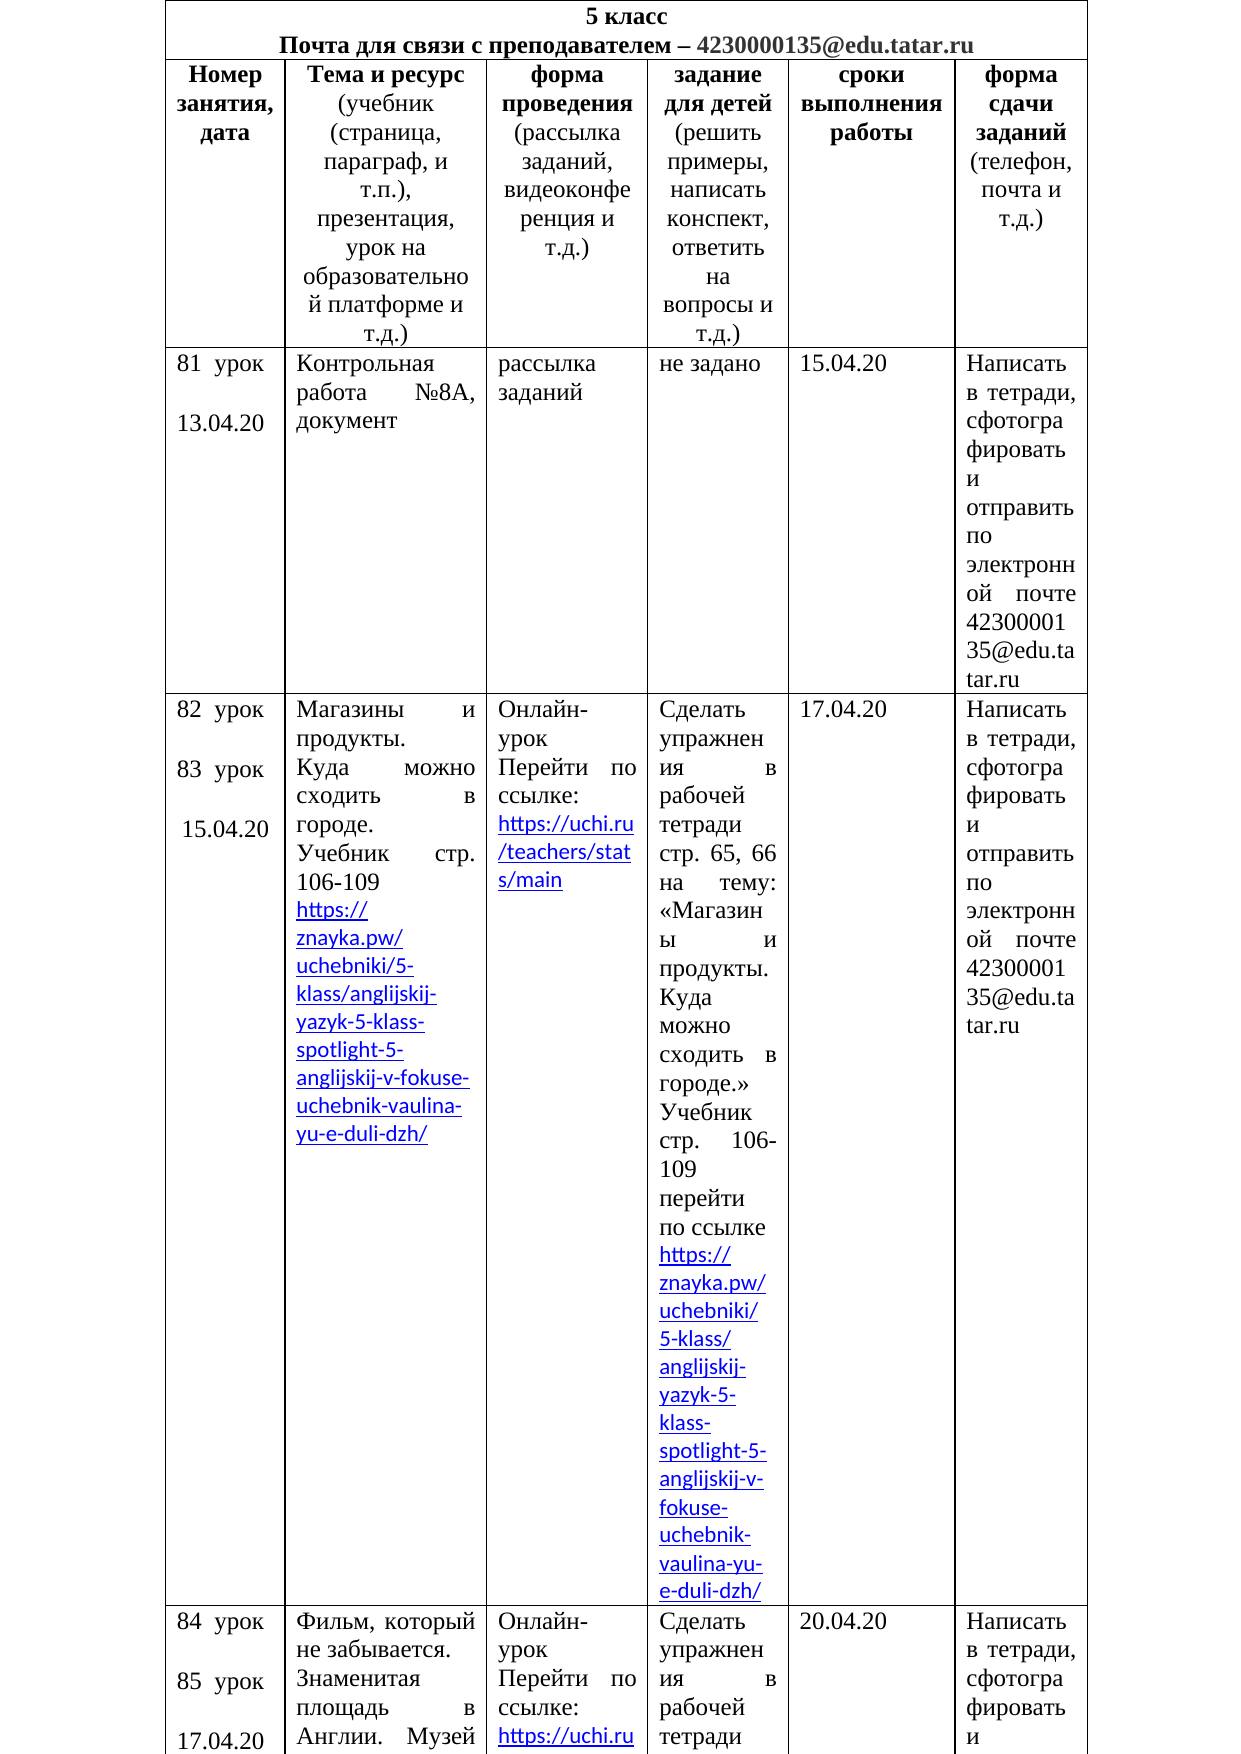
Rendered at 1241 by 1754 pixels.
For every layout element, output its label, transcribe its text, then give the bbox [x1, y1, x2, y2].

table_cell 17.04.20 [789, 694, 954, 1605]
table_cell Фильм, который не забывается. Знаменитая площадь в Англии. Музей игрушек в России. Учебник стр. 110-111 Приложение учебника Spotlight on Russia стр. 11 https://znayka.pw/uchebniki/5-klass/anglijskij-yazyk-5-klass-spotlight-5-anglijskij-v-fokuse-uchebnik-vaulina-yu-e-duli-dzh/ [286, 1606, 486, 1754]
table_cell сроки выполнения работы [789, 60, 954, 347]
table_cell 15.04.20 [789, 348, 954, 693]
table_header 5 класс Почта для связи с преподавателем – 4230000135@edu.tatar.ru [166, 1, 1087, 58]
table_cell Написать в тетради, сфотографировать и отправить по электронной почте 4230000135@edu.tatar.ru [956, 694, 1087, 1605]
table_cell Сделать упражнения в рабочей тетради стр. 65, 66 на тему: «Магазины и продукты. Куда можно сходить в городе.» Учебник стр. 106-109 перейти по ссылке https://znayka.pw/uchebniki/5-klass/anglijskij-yazyk-5-klass-spotlight-5-anglijskij-v-fokuse-uchebnik-vaulina-yu-e-duli-dzh/ [648, 694, 788, 1605]
table_cell 81 урок 13.04.20 [166, 348, 284, 693]
table_cell форма проведения (рассылка заданий, видеоконференция и т.д.) [487, 60, 647, 347]
table_cell Онлайн-урок Перейти по ссылке: https://uchi.ru/teachers/stats/main [487, 1606, 647, 1754]
table_cell Онлайн-урок Перейти по ссылке: https://uchi.ru/teachers/stats/main [487, 694, 647, 1605]
table_cell Написать в тетради, сфотографировать и отправить по электронной почте 4230000135@edu.tatar.ru [956, 1606, 1087, 1754]
table_cell 82 урок 83 урок 15.04.20 [166, 694, 284, 1605]
table_cell Написать в тетради, сфотографировать и отправить по электронной почте 4230000135@edu.tatar.ru [956, 348, 1087, 693]
table_cell задание для детей (решить примеры, написать конспект, ответить на вопросы и т.д.) [648, 60, 788, 347]
table_cell Номер занятия, дата [166, 60, 284, 347]
table_cell форма сдачи заданий (телефон, почта и т.д.) [956, 60, 1087, 347]
table_cell рассылка заданий [487, 348, 647, 693]
table_cell Контрольная работа №8А, документ [286, 348, 486, 693]
table_cell Тема и ресурс (учебник (страница, параграф, и т.п.), презентация, урок на образовательной платформе и т.д.) [286, 60, 486, 347]
table_cell Магазины и продукты. Куда можно сходить в городе. Учебник стр. 106-109 https://znayka.pw/uchebniki/5-klass/anglijskij-yazyk-5-klass-spotlight-5-anglijskij-v-fokuse-uchebnik-vaulina-yu-e-duli-dzh/ [286, 694, 486, 1605]
table_cell 20.04.20 [789, 1606, 954, 1754]
table_cell 84 урок 85 урок 17.04.20 [166, 1606, 284, 1754]
table_cell не задано [648, 348, 788, 693]
